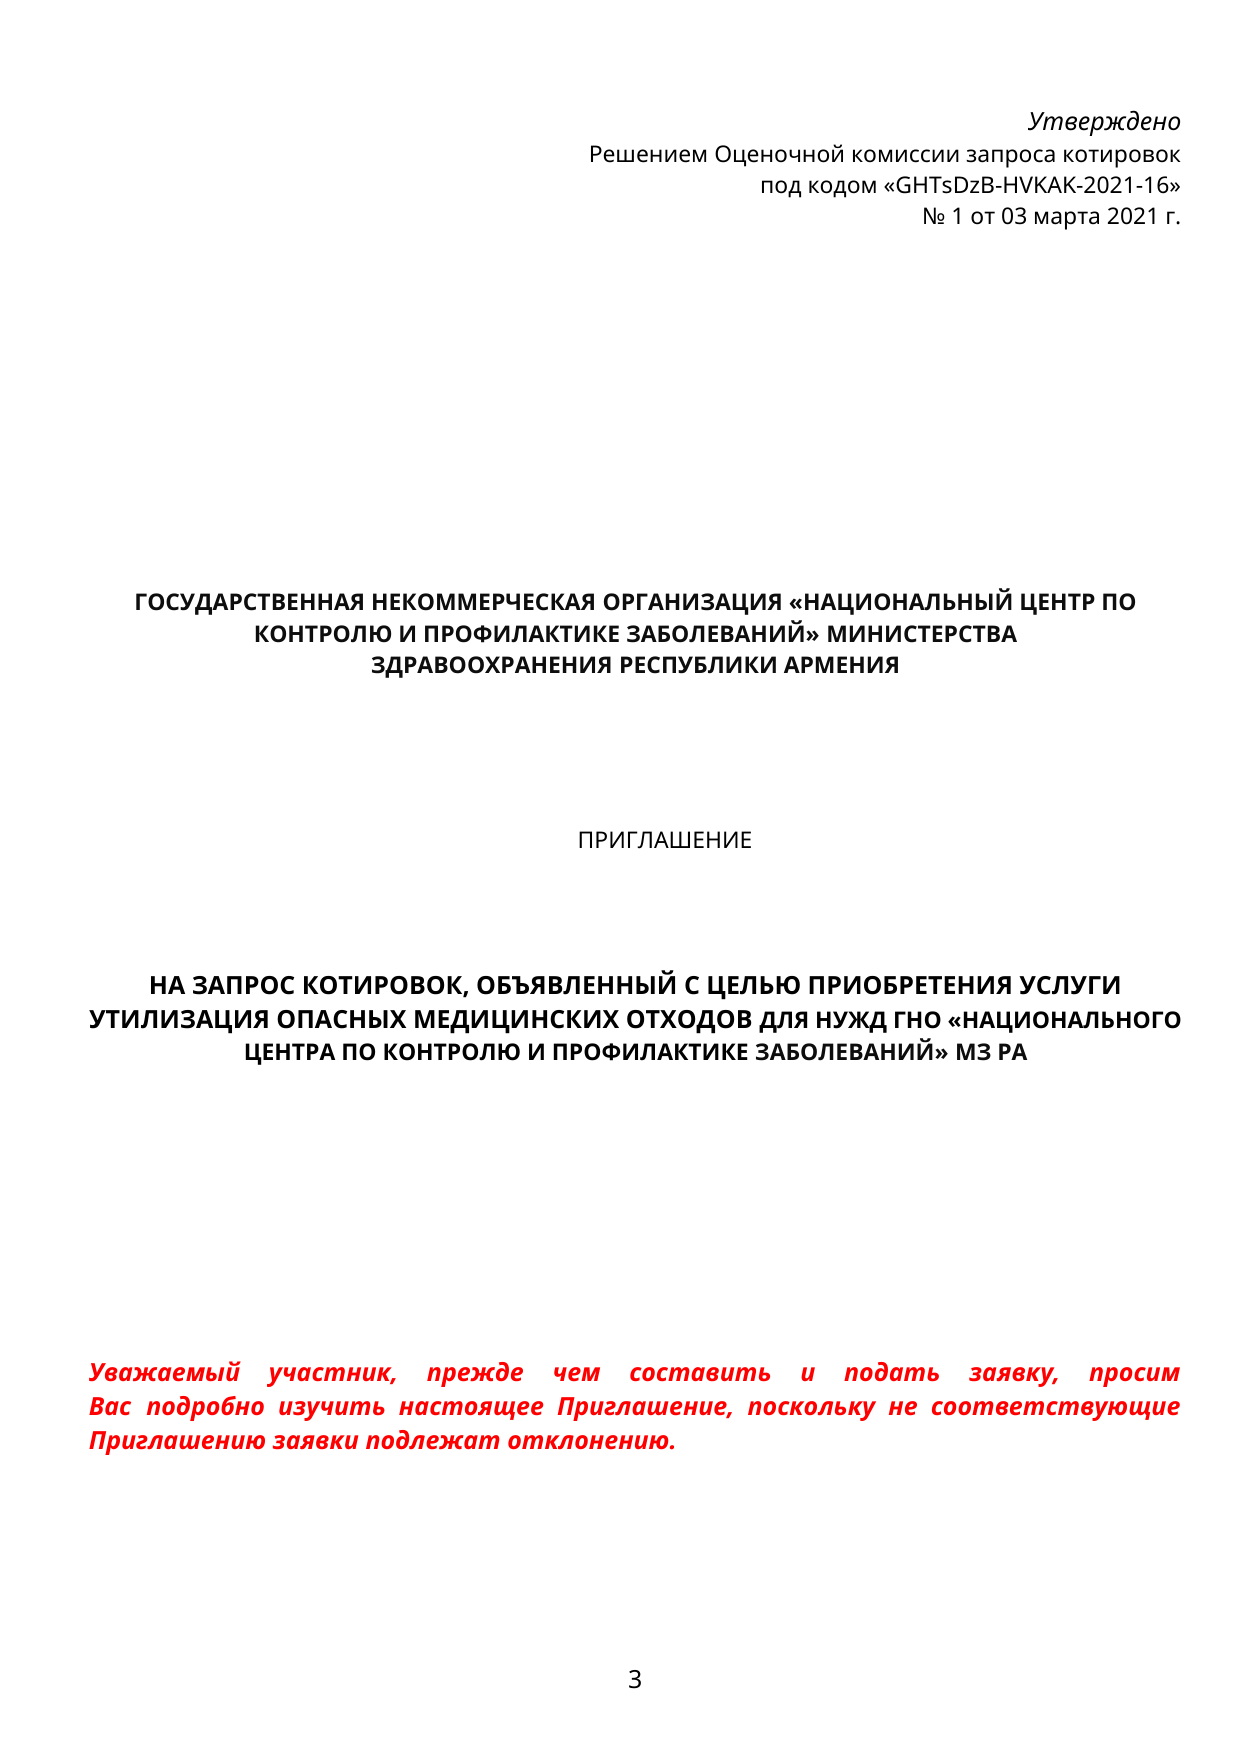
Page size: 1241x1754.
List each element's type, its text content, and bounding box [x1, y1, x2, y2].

text ПРИГЛАШЕНИЕ [89, 824, 1182, 855]
text Уважаемый участник, прежде чем составить и подать заявку, просим Вас подробно изучить настоящее Приглашение, поскольку не соответствующие Приглашению заявки подлежат отклонению. [89, 1355, 1181, 1457]
text Утверждено [89, 103, 1181, 137]
text Решением Оценочной комиссии запроса котировок под кодом «GHTsDzB-HVKAK-2021-16» № 1 от 03 марта 2021 г. [89, 137, 1181, 231]
text НА ЗАПРОС КОТИРОВОК, ОБЪЯВЛЕННЫЙ С ЦЕЛЬЮ ПРИОБРЕТЕНИЯ УСЛУГИ УТИЛИЗАЦИЯ ОПАСНЫХ МЕДИЦИНСКИХ ОТХОДОВ ДЛЯ НУЖД ГНО «НАЦИОНАЛЬНОГО ЦЕНТРА ПО КОНТРОЛЮ И ПРОФИЛАКТИКЕ ЗАБОЛЕВАНИЙ» МЗ РА [89, 968, 1182, 1067]
text ГОСУДАРСТВЕННАЯ НЕКОММЕРЧЕСКАЯ ОРГАНИЗАЦИЯ «НАЦИОНАЛЬНЫЙ ЦЕНТР ПО КОНТРОЛЮ И ПРОФИЛАКТИКЕ ЗАБОЛЕВАНИЙ» МИНИСТЕРСТВА ЗДРАВООХРАНЕНИЯ РЕСПУБЛИКИ АРМЕНИЯ [89, 586, 1182, 680]
